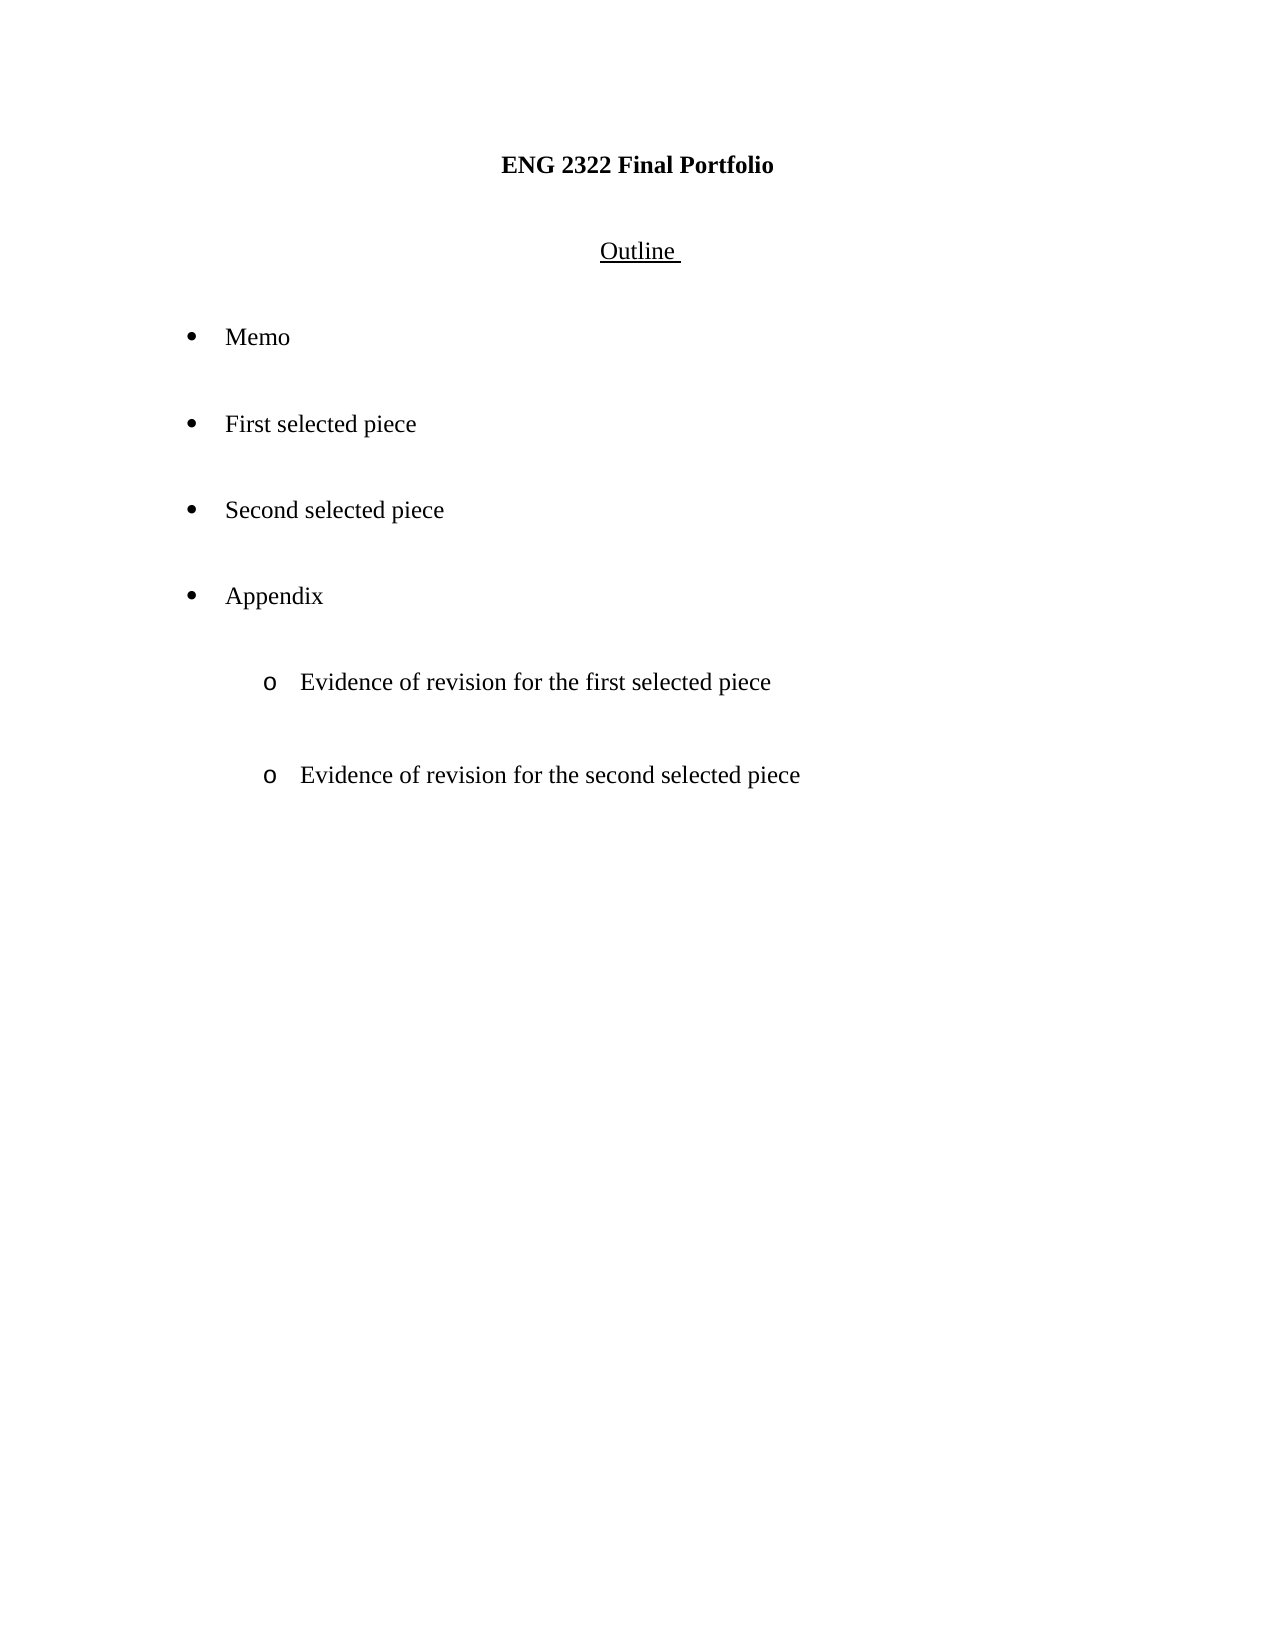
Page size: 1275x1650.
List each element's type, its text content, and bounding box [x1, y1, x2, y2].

list Memo [187, 322, 1125, 351]
list Second selected piece [187, 495, 1125, 524]
list First selected piece [187, 409, 1125, 437]
text ENG 2322 Final Portfolio [150, 150, 1125, 179]
list Evidence of revision for the first selected piece [262, 667, 1125, 698]
list Evidence of revision for the second selected piece [262, 760, 1125, 791]
text Outline [150, 236, 1125, 265]
list Appendix [187, 581, 1125, 610]
